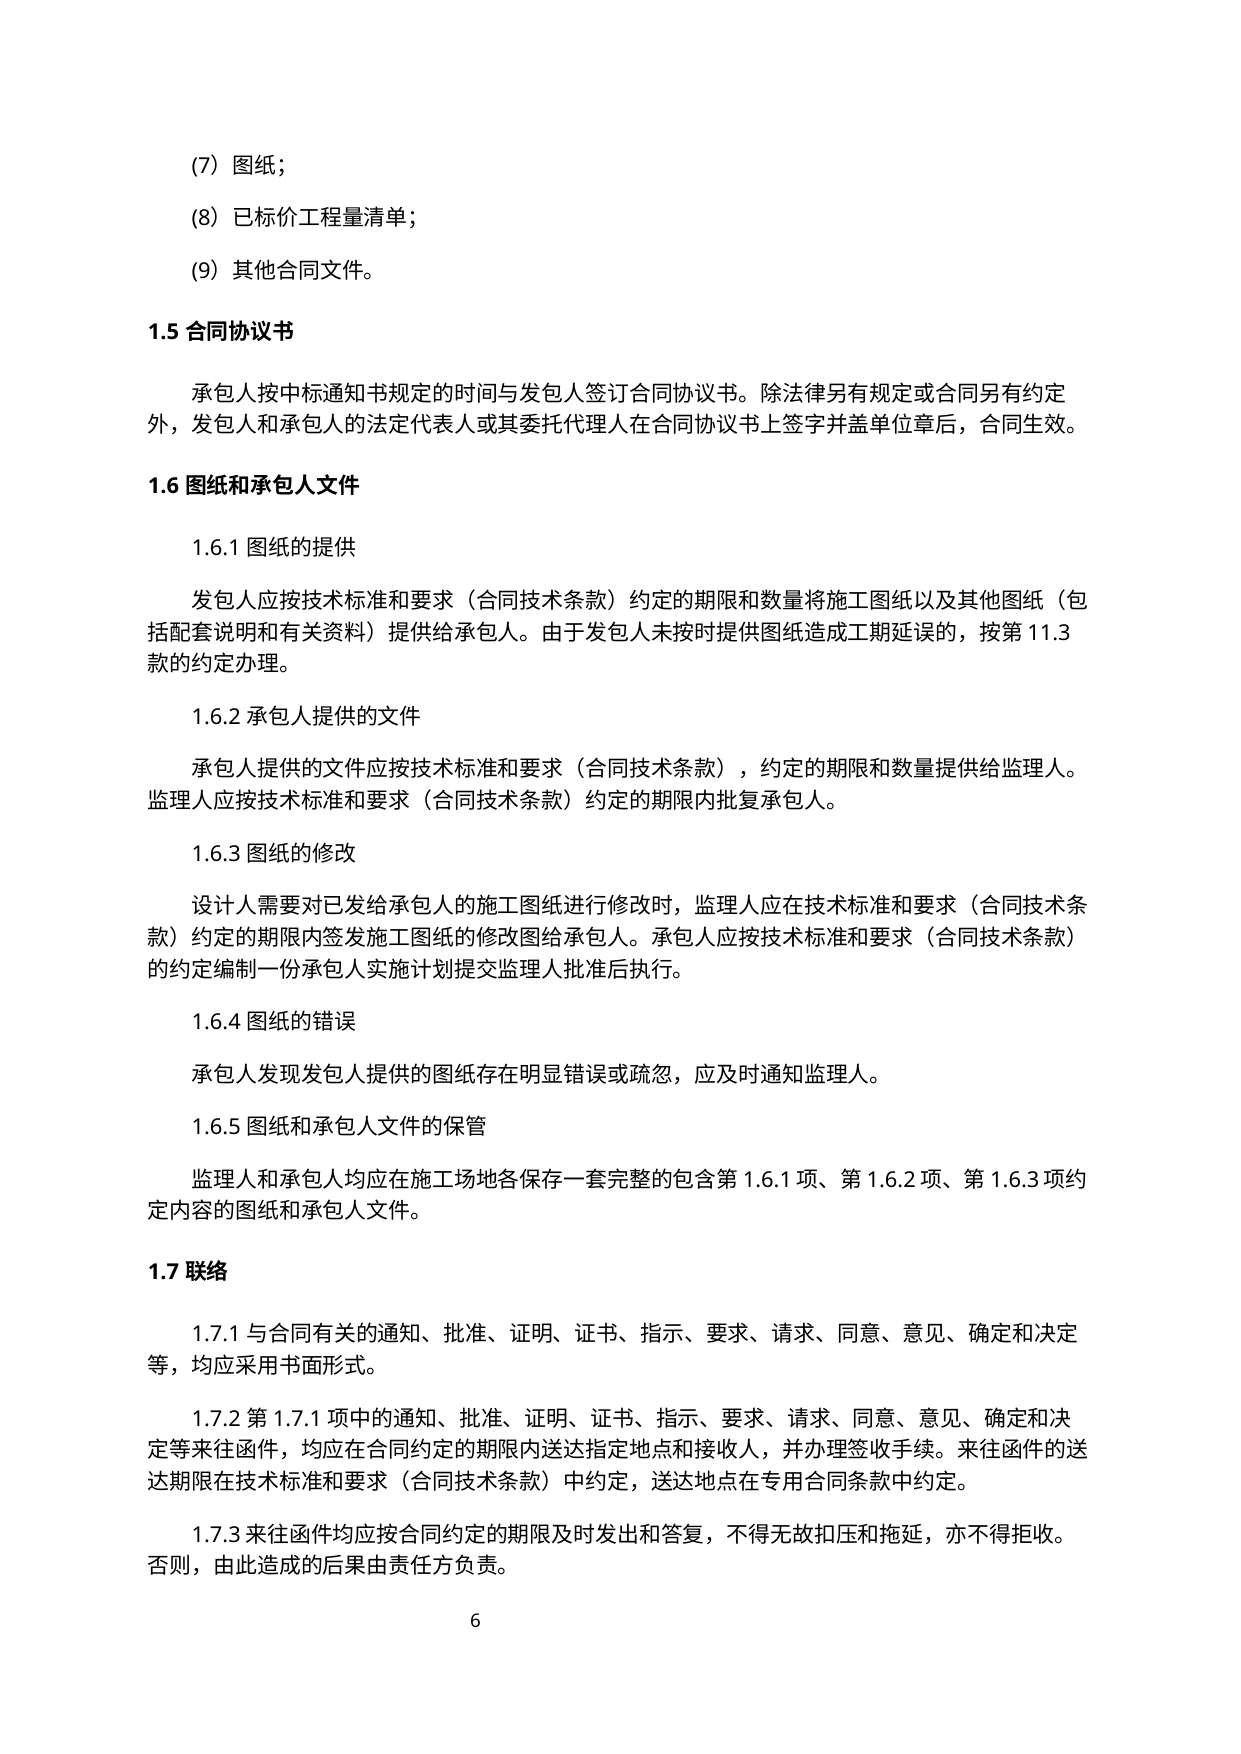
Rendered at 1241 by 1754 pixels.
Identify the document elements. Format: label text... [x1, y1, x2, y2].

text 1.6.2 承包人提供的文件 [148, 699, 1092, 731]
text 发包人应按技术标准和要求（合同技术条款）约定的期限和数量将施工图纸以及其他图纸（包括配套说明和有关资料）提供给承包人。由于发包人未按时提供图纸造成工期延误的，按第11.3款的约定办理。 [148, 583, 1092, 678]
text (9）其他合同文件。 [148, 253, 1092, 285]
subtitle 1.6 图纸和承包人文件 [148, 468, 1092, 500]
text (7）图纸； [148, 148, 1092, 179]
text 1.6.3 图纸的修改 [148, 836, 1092, 867]
text (8）已标价工程量清单； [148, 200, 1092, 232]
text 承包人发现发包人提供的图纸存在明显错误或疏忽，应及时通知监理人。 [148, 1057, 1092, 1088]
text 1.7.1 与合同有关的通知、批准、证明、证书、指示、要求、请求、同意、意见、确定和决定等，均应采用书面形式。 [148, 1316, 1092, 1380]
text 监理人和承包人均应在施工场地各保存一套完整的包含第1.6.1项、第1.6.2项、第1.6.3项约定内容的图纸和承包人文件。 [148, 1162, 1092, 1225]
text 1.7.2 第1.7.1 项中的通知、批准、证明、证书、指示、要求、请求、同意、意见、确定和决定等来往函件，均应在合同约定的期限内送达指定地点和接收人，并办理签收手续。来往函件的送达期限在技术标准和要求（合同技术条款）中约定，送达地点在专用合同条款中约定。 [148, 1401, 1092, 1496]
text 承包人提供的文件应按技术标准和要求（合同技术条款），约定的期限和数量提供给监理人。监理人应按技术标准和要求（合同技术条款）约定的期限内批复承包人。 [148, 751, 1092, 815]
text 设计人需要对已发给承包人的施工图纸进行修改时，监理人应在技术标准和要求（合同技术条款）约定的期限内签发施工图纸的修改图给承包人。承包人应按技术标准和要求（合同技术条款）的约定编制一份承包人实施计划提交监理人批准后执行。 [148, 888, 1092, 983]
text 1.6.5 图纸和承包人文件的保管 [148, 1109, 1092, 1141]
text 1.7.3来往函件均应按合同约定的期限及时发出和答复，不得无故扣压和拖延，亦不得拒收。否则，由此造成的后果由责任方负责。 [148, 1517, 1092, 1580]
subtitle 1.5 合同协议书 [148, 314, 1092, 346]
text 1.6.1 图纸的提供 [148, 530, 1092, 562]
subtitle 1.7 联络 [148, 1254, 1092, 1286]
text 1.6.4 图纸的错误 [148, 1004, 1092, 1036]
text 承包人按中标通知书规定的时间与发包人签订合同协议书。除法律另有规定或合同另有约定外，发包人和承包人的法定代表人或其委托代理人在合同协议书上签字并盖单位章后，合同生效。 [148, 376, 1092, 439]
